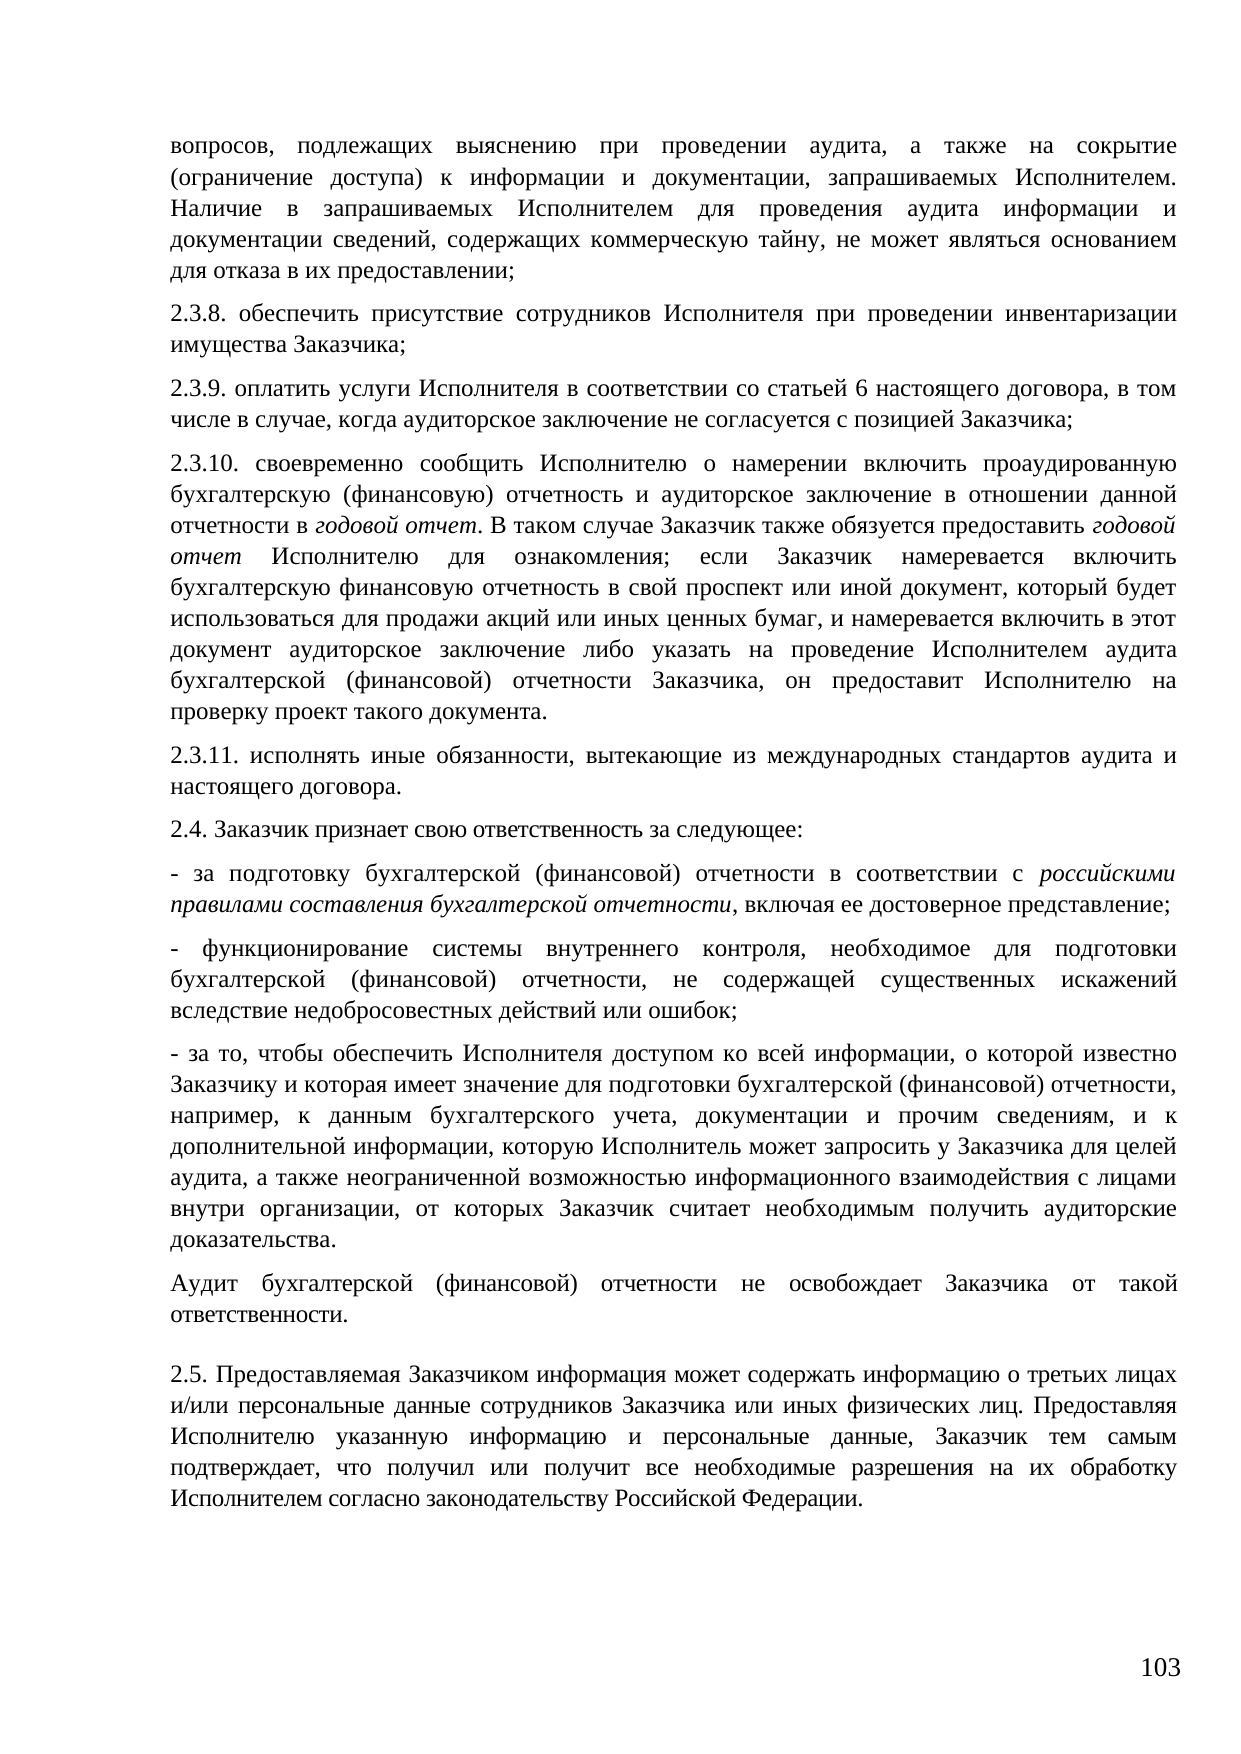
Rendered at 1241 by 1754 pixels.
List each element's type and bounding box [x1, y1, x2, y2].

table_header [118, 118, 1181, 1531]
